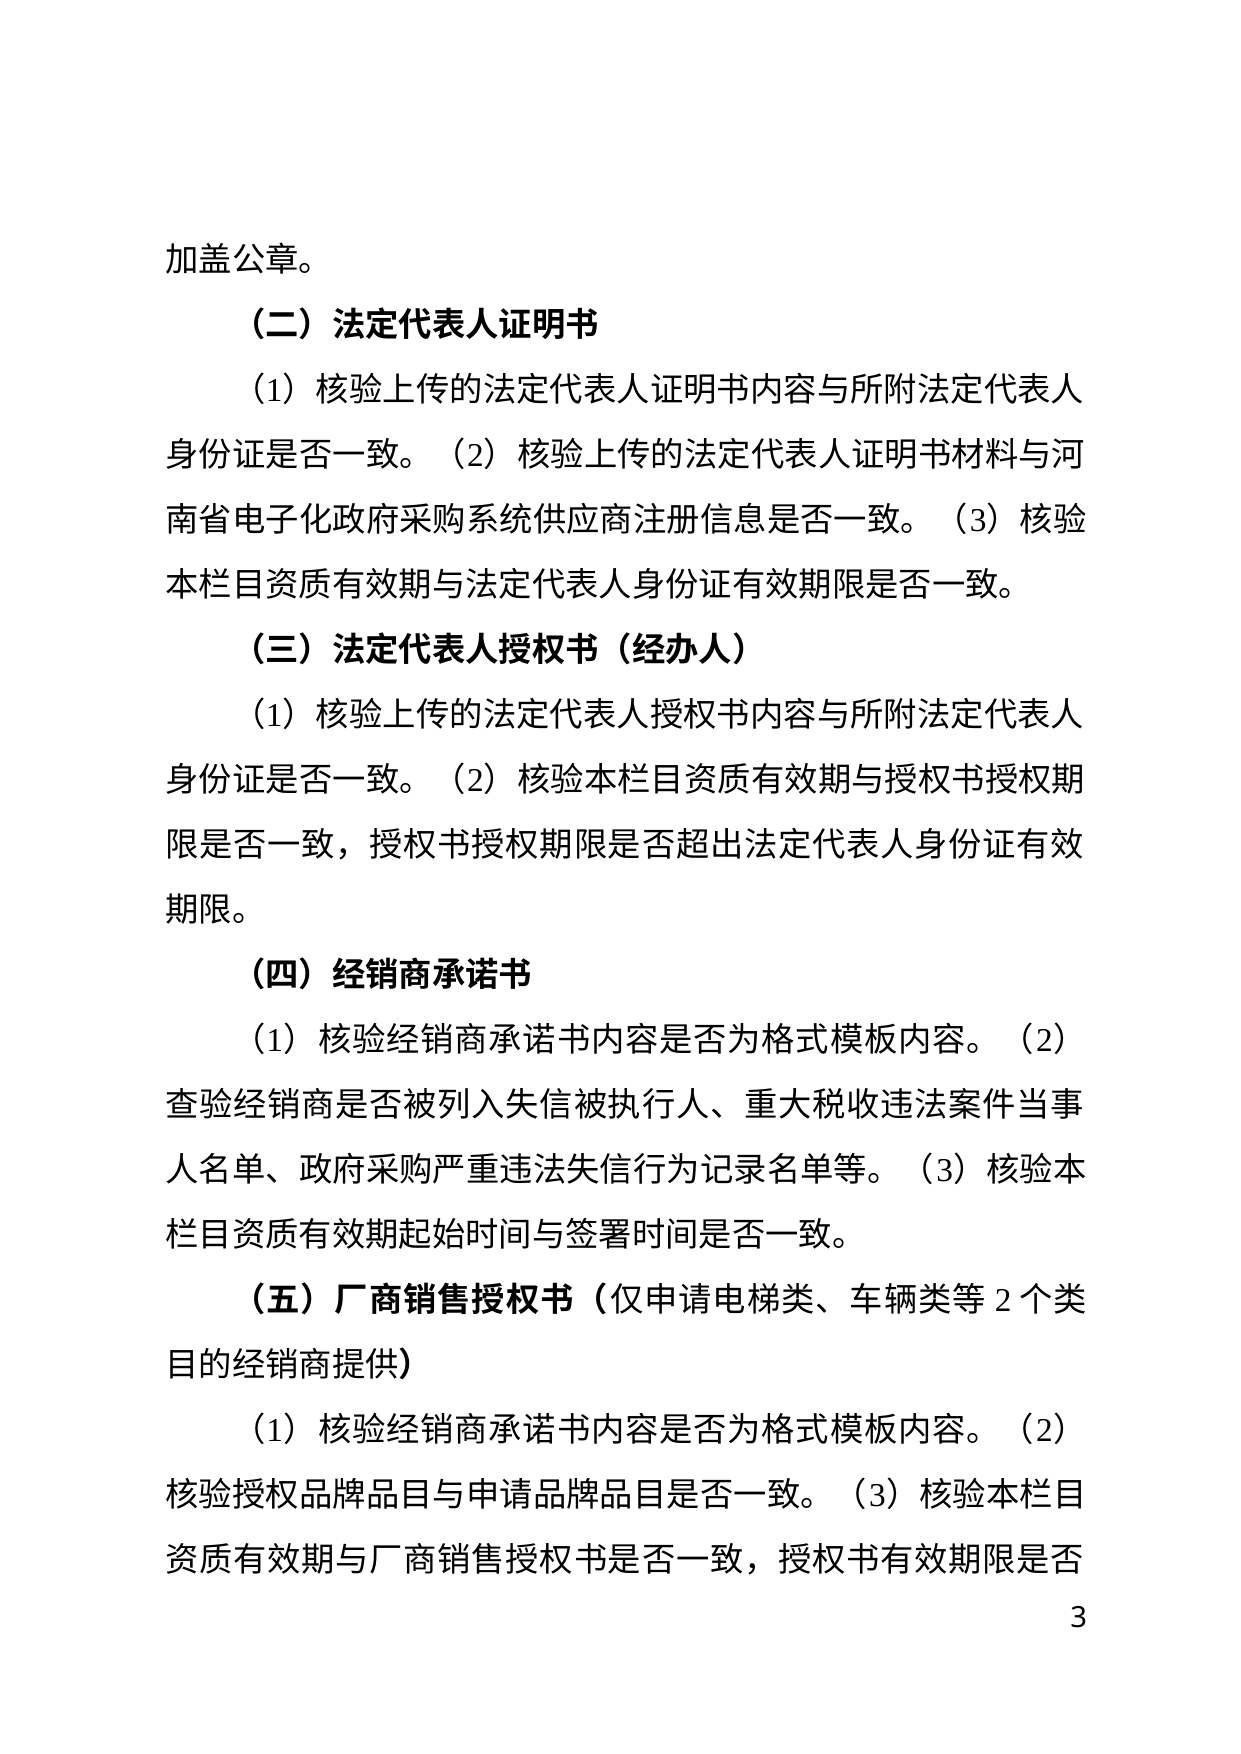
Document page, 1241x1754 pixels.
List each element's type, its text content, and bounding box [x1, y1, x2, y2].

text （1）核验上传的法定代表人授权书内容与所附法定代表人身份证是否一致。（2）核验本栏目资质有效期与授权书授权期限是否一致，授权书授权期限是否超出法定代表人身份证有效期限。 [165, 680, 1087, 940]
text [165, 1395, 1087, 1590]
text （1）核验经销商承诺书内容是否为格式模板内容。（2）查验经销商是否被列入失信被执行人、重大税收违法案件当事人名单、政府采购严重违法失信行为记录名单等。（3）核验本栏目资质有效期起始时间与签署时间是否一致。 [165, 1005, 1087, 1265]
text （三）法定代表人授权书（经办人） [165, 615, 1087, 680]
text （四）经销商承诺书 [165, 940, 1087, 1005]
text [165, 225, 1087, 290]
text （1）核验上传的法定代表人证明书内容与所附法定代表人身份证是否一致。（2）核验上传的法定代表人证明书材料与河南省电子化政府采购系统供应商注册信息是否一致。（3）核验本栏目资质有效期与法定代表人身份证有效期限是否一致。 [165, 355, 1087, 615]
text （二）法定代表人证明书 [165, 290, 1087, 355]
text （五）厂商销售授权书（仅申请电梯类、车辆类等2个类目的经销商提供） [165, 1265, 1087, 1395]
